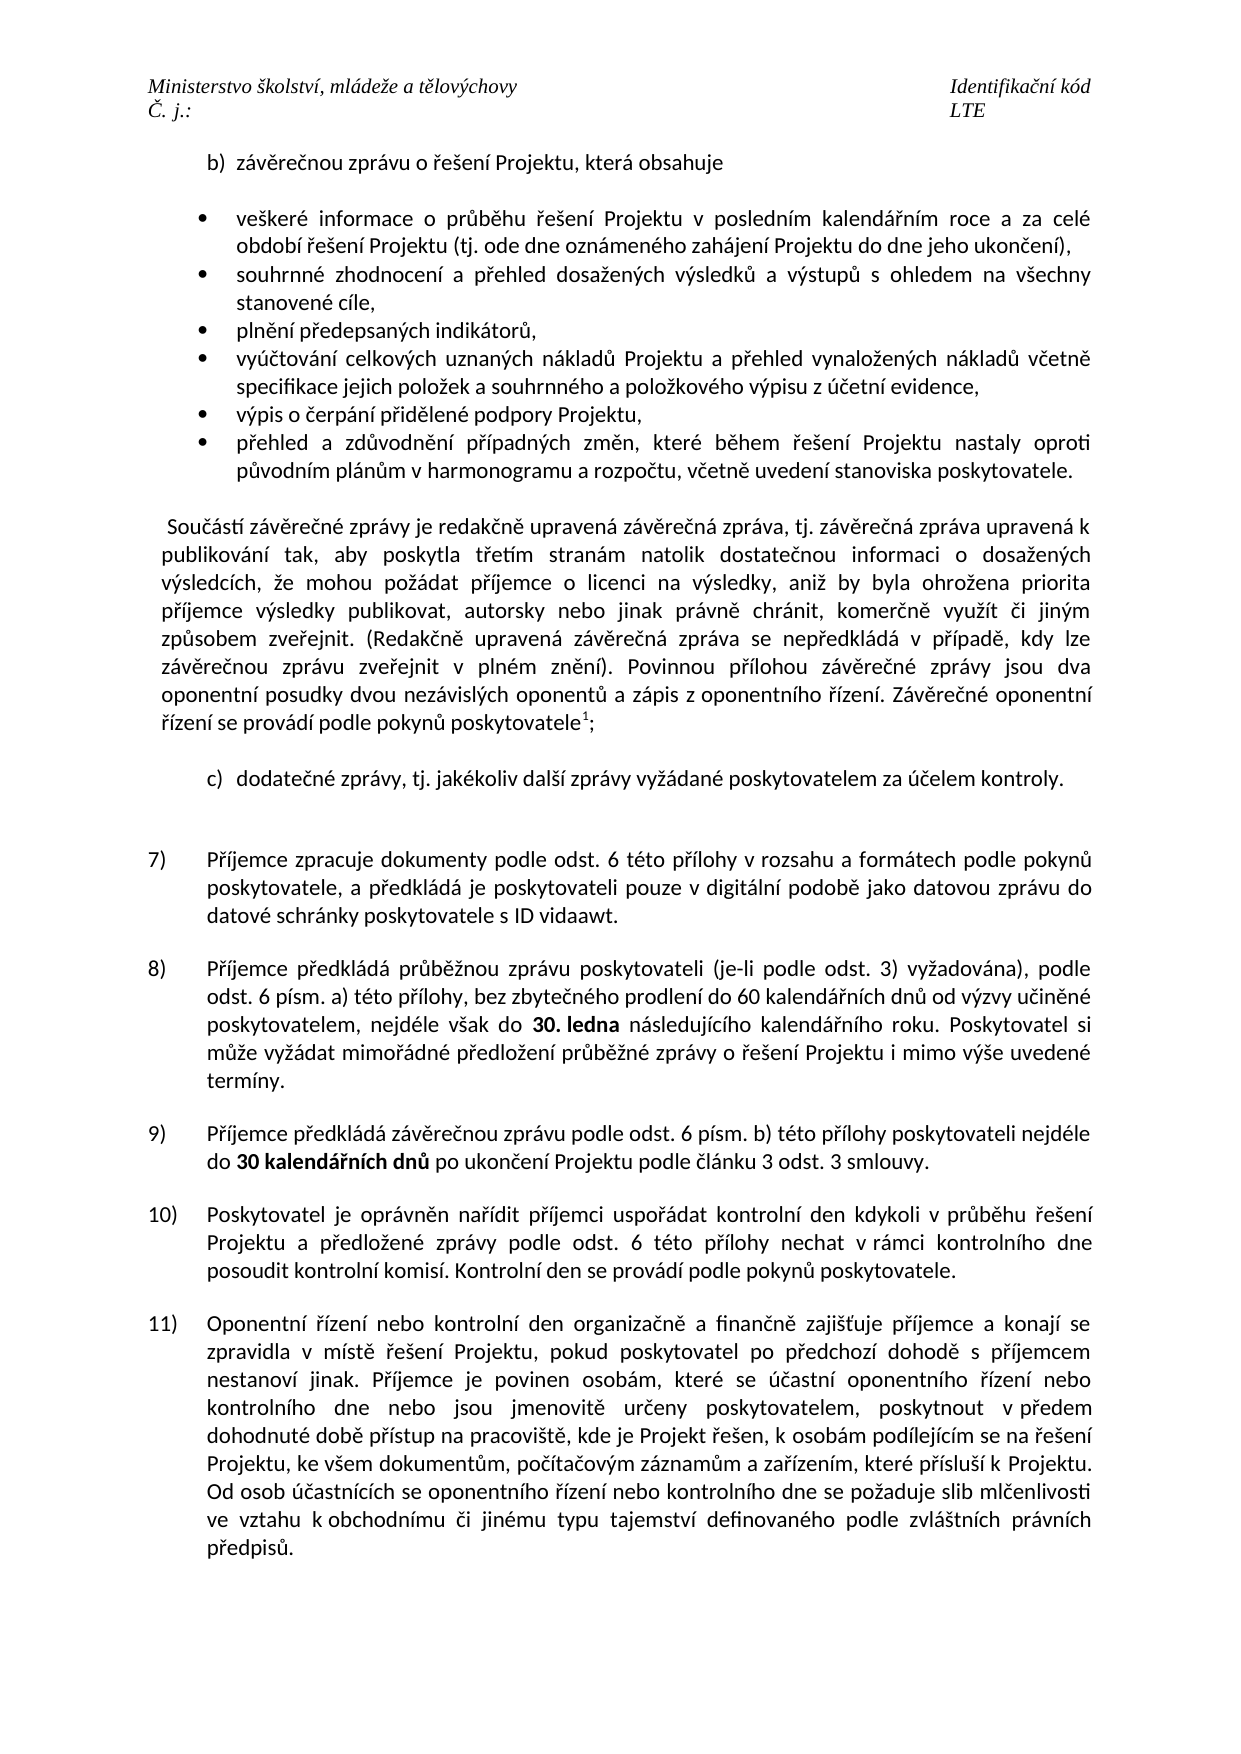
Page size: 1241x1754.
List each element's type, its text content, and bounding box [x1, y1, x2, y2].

list Příjemce zpracuje dokumenty podle odst. 6 této přílohy v rozsahu a formátech podle pokynů poskytovatele, a předkládá je poskytovateli pouze v digitální podobě jako datovou zprávu do datové schránky poskytovatele s ID vidaawt. [148, 845, 1093, 929]
list výpis o čerpání přidělené podpory Projektu, [199, 400, 1093, 428]
list veškeré informace o průběhu řešení Projektu v posledním kalendářním roce a za celé období řešení Projektu (tj. ode dne oznámeného zahájení Projektu do dne jeho ukončení), [199, 204, 1093, 260]
list souhrnné zhodnocení a přehled dosažených výsledků a výstupů s ohledem na všechny stanovené cíle, [199, 260, 1093, 316]
list závěrečnou zprávu o řešení Projektu, která obsahuje [207, 148, 1093, 176]
list Příjemce předkládá závěrečnou zprávu podle odst. 6 písm. b) této přílohy poskytovateli nejdéle do 30 kalendářních dnů po ukončení Projektu podle článku 3 odst. 3 smlouvy. [148, 1119, 1093, 1175]
list Poskytovatel je oprávněn nařídit příjemci uspořádat kontrolní den kdykoli v průběhu řešení Projektu a předložené zprávy podle odst. 6 této přílohy nechat v rámci kontrolního dne posoudit kontrolní komisí. Kontrolní den se provádí podle pokynů poskytovatele. [148, 1200, 1093, 1284]
list plnění předepsaných indikátorů, [199, 316, 1093, 344]
list Oponentní řízení nebo kontrolní den organizačně a finančně zajišťuje příjemce a konají se zpravidla v místě řešení Projektu, pokud poskytovatel po předchozí dohodě s příjemcem nestanoví jinak. Příjemce je povinen osobám, které se účastní oponentního řízení nebo kontrolního dne nebo jsou jmenovitě určeny poskytovatelem, poskytnout v předem dohodnuté době přístup na pracoviště, kde je Projekt řešen, k osobám podílejícím se na řešení Projektu, ke všem dokumentům, počítačovým záznamům a zařízením, které přísluší k Projektu. Od osob účastnících se oponentního řízení nebo kontrolního dne se požaduje slib mlčenlivosti ve vztahu k obchodnímu či jinému typu tajemství definovaného podle zvláštních právních předpisů. [148, 1309, 1093, 1562]
list přehled a zdůvodnění případných změn, které během řešení Projektu nastaly oproti původním plánům v harmonogramu a rozpočtu, včetně uvedení stanoviska poskytovatele. [199, 428, 1093, 484]
list vyúčtování celkových uznaných nákladů Projektu a přehled vynaložených nákladů včetně specifikace jejich položek a souhrnného a položkového výpisu z účetní evidence, [199, 344, 1093, 400]
list dodatečné zprávy, tj. jakékoliv další zprávy vyžádané poskytovatelem za účelem kontroly. [207, 764, 1093, 792]
text Součástí závěrečné zprávy je redakčně upravená závěrečná zpráva, tj. závěrečná zpráva upravená k publikování tak, aby poskytla třetím stranám natolik dostatečnou informaci o dosažených výsledcích, že mohou požádat příjemce o licenci na výsledky, aniž by byla ohrožena priorita příjemce výsledky publikovat, autorsky nebo jinak právně chránit, komerčně využít či jiným způsobem zveřejnit. (Redakčně upravená závěrečná zpráva se nepředkládá v případě, kdy lze závěrečnou zprávu zveřejnit v plném znění). Povinnou přílohou závěrečné zprávy jsou dva oponentní posudky dvou nezávislých oponentů a zápis z oponentního řízení. Závěrečné oponentní řízení se provádí podle pokynů poskytovatele1; [161, 512, 1093, 736]
list Příjemce předkládá průběžnou zprávu poskytovateli (je-li podle odst. 3) vyžadována), podle odst. 6 písm. a) této přílohy, bez zbytečného prodlení do 60 kalendářních dnů od výzvy učiněné poskytovatelem, nejdéle však do 30. ledna následujícího kalendářního roku. Poskytovatel si může vyžádat mimořádné předložení průběžné zprávy o řešení Projektu i mimo výše uvedené termíny. [148, 954, 1093, 1094]
